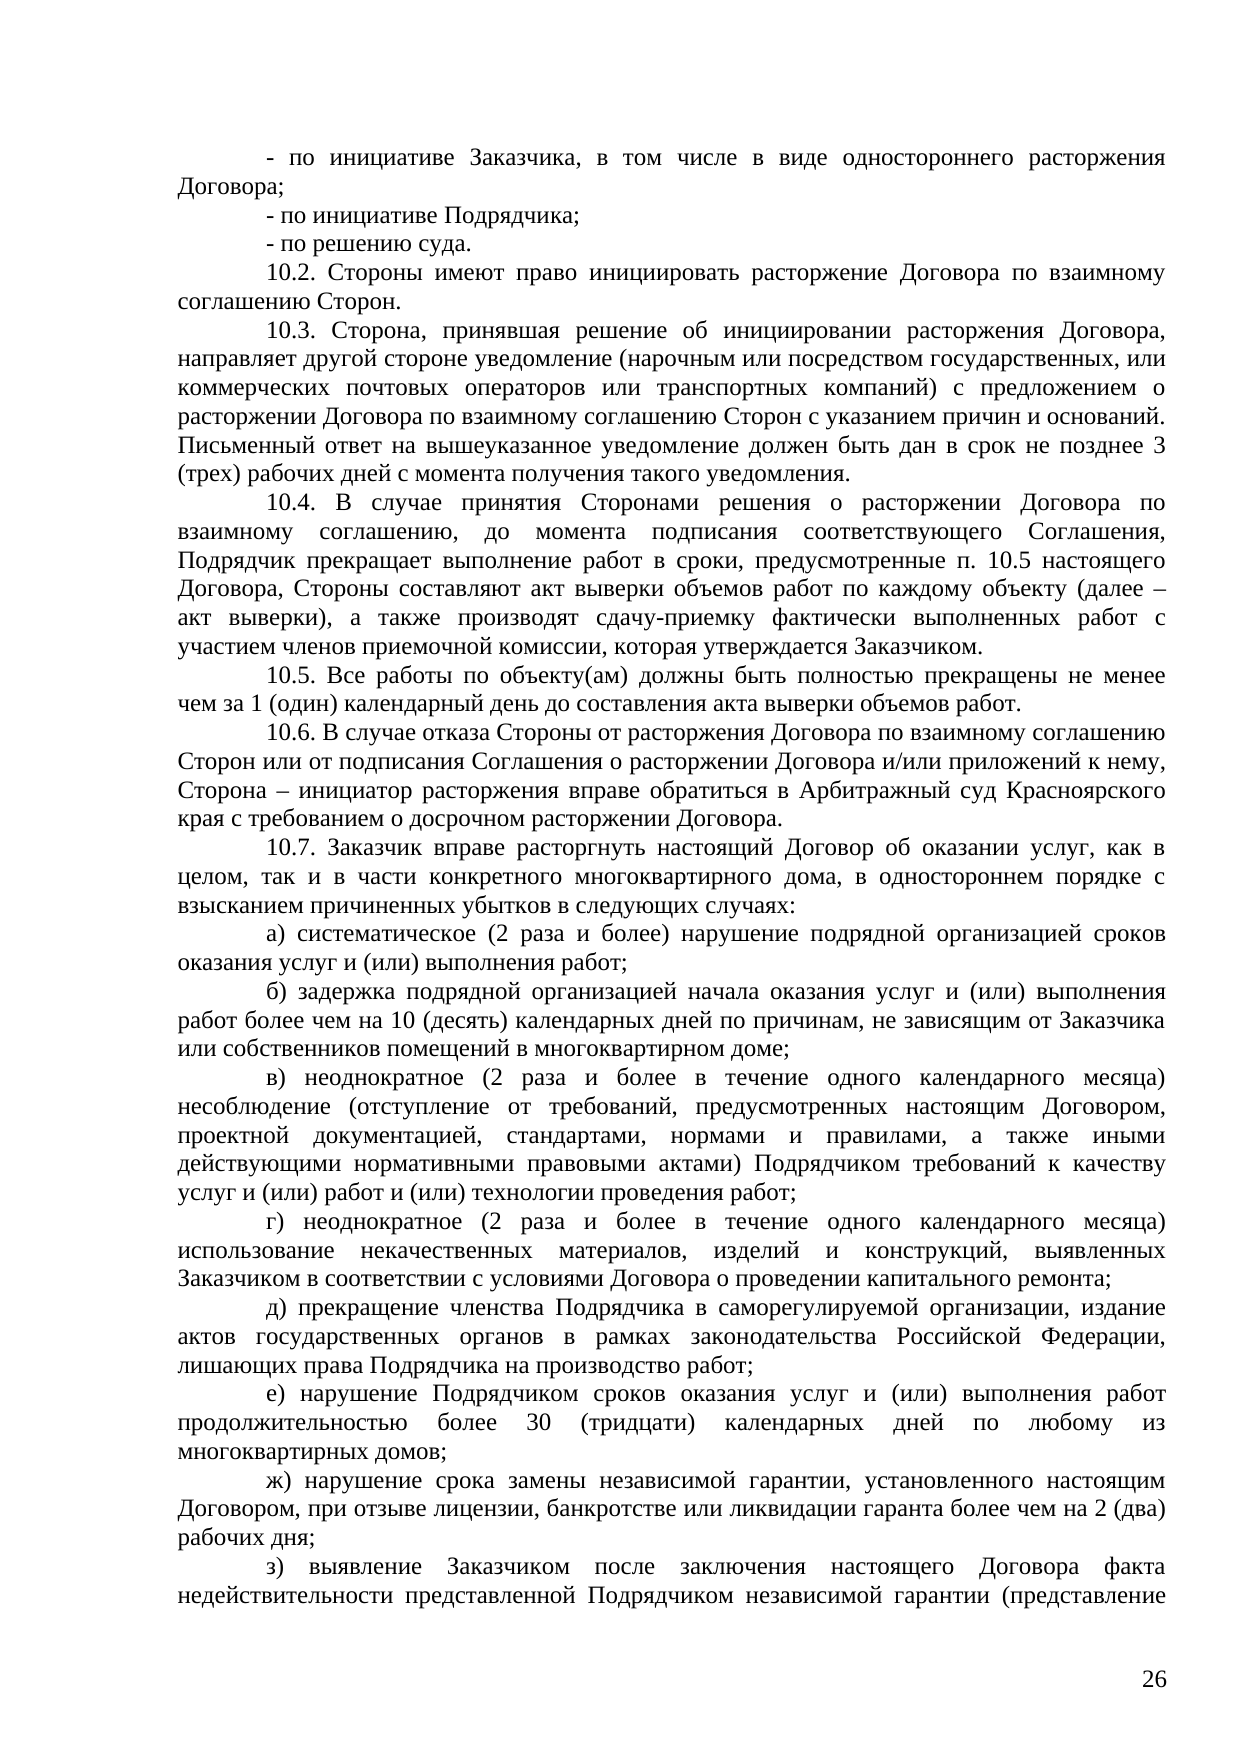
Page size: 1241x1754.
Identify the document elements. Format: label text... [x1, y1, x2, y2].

text 10.7. Заказчик вправе расторгнуть настоящий Договор об оказании услуг, как в целом, так и в части конкретного многоквартирного дома, в одностороннем порядке с взысканием причиненных убытков в следующих случаях: [177, 832, 1167, 918]
text 10.2. Стороны имеют право инициировать расторжение Договора по взаимному соглашению Сторон. [177, 257, 1167, 315]
text б) задержка подрядной организацией начала оказания услуг и (или) выполнения работ более чем на 10 (десять) календарных дней по причинам, не зависящим от Заказчика или собственников помещений в многоквартирном доме; [177, 976, 1167, 1062]
text - по инициативе Подрядчика; [177, 200, 1167, 228]
text ж) нарушение срока замены независимой гарантии, установленного настоящим Договором, при отзыве лицензии, банкротстве или ликвидации гаранта более чем на 2 (два) рабочих дня; [177, 1465, 1167, 1551]
text 10.4. В случае принятия Сторонами решения о расторжении Договора по взаимному соглашению, до момента подписания соответствующего Соглашения, Подрядчик прекращает выполнение работ в сроки, предусмотренные п. 10.5 настоящего Договора, Стороны составляют акт выверки объемов работ по каждому объекту (далее – акт выверки), а также производят сдачу-приемку фактически выполненных работ с участием членов приемочной комиссии, которая утверждается Заказчиком. [177, 487, 1167, 660]
text д) прекращение членства Подрядчика в саморегулируемой организации, издание актов государственных органов в рамках законодательства Российской Федерации, лишающих права Подрядчика на производство работ; [177, 1292, 1167, 1378]
text а) систематическое (2 раза и более) нарушение подрядной организацией сроков оказания услуг и (или) выполнения работ; [177, 918, 1167, 976]
text 10.6. В случае отказа Стороны от расторжения Договора по взаимному соглашению Сторон или от подписания Соглашения о расторжении Договора и/или приложений к нему, Сторона – инициатор расторжения вправе обратиться в Арбитражный суд Красноярского края с требованием о досрочном расторжении Договора. [177, 717, 1167, 832]
text 10.5. Все работы по объекту(ам) должны быть полностью прекращены не менее чем за 1 (один) календарный день до составления акта выверки объемов работ. [177, 660, 1167, 717]
text - по инициативе Заказчика, в том числе в виде одностороннего расторжения Договора; [177, 142, 1167, 200]
text в) неоднократное (2 раза и более в течение одного календарного месяца) несоблюдение (отступление от требований, предусмотренных настоящим Договором, проектной документацией, стандартами, нормами и правилами, а также иными действующими нормативными правовыми актами) Подрядчиком требований к качеству услуг и (или) работ и (или) технологии проведения работ; [177, 1062, 1167, 1206]
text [177, 1551, 1167, 1608]
text 10.3. Сторона, принявшая решение об инициировании расторжения Договора, направляет другой стороне уведомление (нарочным или посредством государственных, или коммерческих почтовых операторов или транспортных компаний) с предложением о расторжении Договора по взаимному соглашению Сторон с указанием причин и оснований. Письменный ответ на вышеуказанное уведомление должен быть дан в срок не позднее 3 (трех) рабочих дней с момента получения такого уведомления. [177, 315, 1167, 487]
text е) нарушение Подрядчиком сроков оказания услуг и (или) выполнения работ продолжительностью более 30 (тридцати) календарных дней по любому из многоквартирных домов; [177, 1378, 1167, 1465]
text г) неоднократное (2 раза и более в течение одного календарного месяца) использование некачественных материалов, изделий и конструкций, выявленных Заказчиком в соответствии с условиями Договора о проведении капитального ремонта; [177, 1206, 1167, 1292]
text - по решению суда. [177, 228, 1167, 257]
